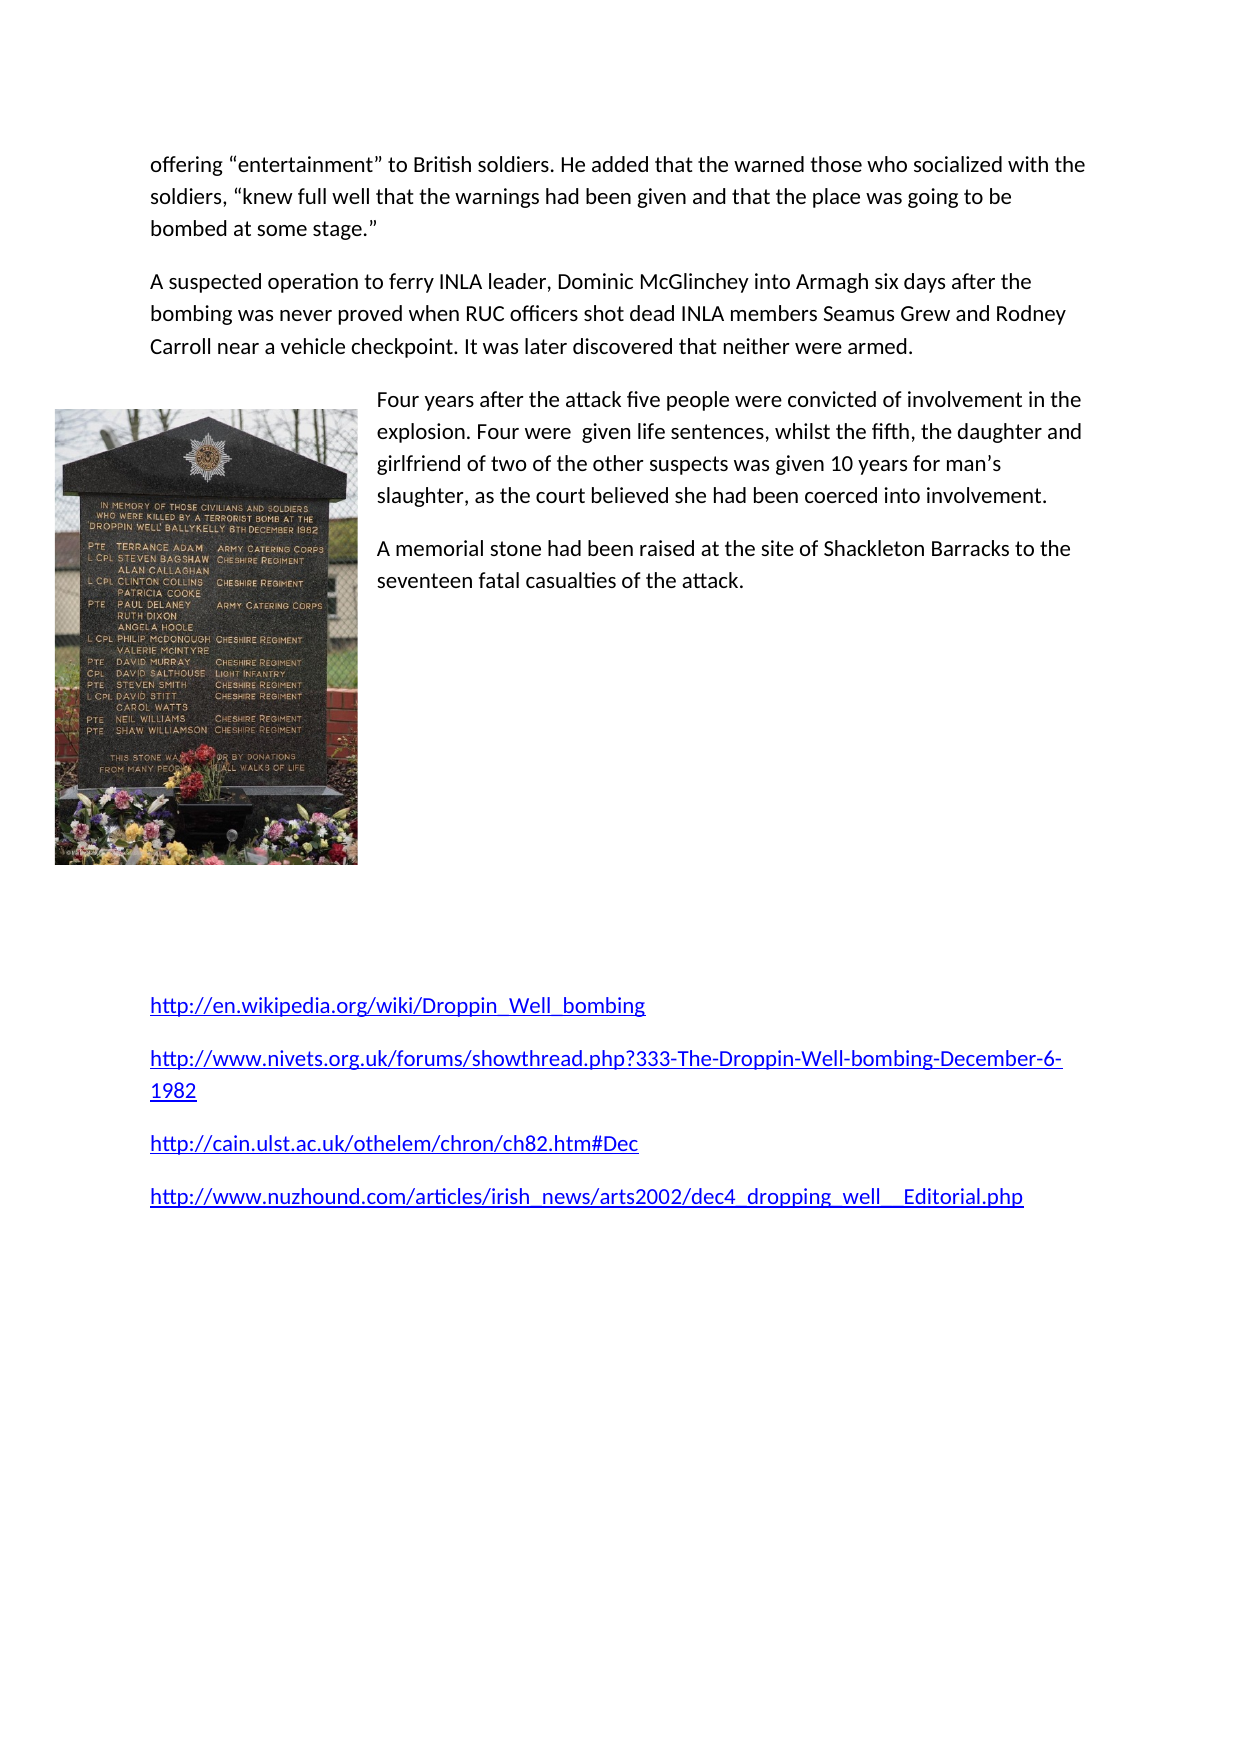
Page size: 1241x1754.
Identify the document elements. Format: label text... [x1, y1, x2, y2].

text A memorial stone had been raised at the site of Shackleton Barracks to the seventeen fatal casualties of the attack. [358, 534, 1090, 594]
text Four years after the attack five people were convicted of involvement in the explosion. Four were given life sentences, whilst the fifth, the daughter and girlfriend of two of the other suspects was given 10 years for man’s slaughter, as the court believed she had been coerced into involvement. [150, 385, 1090, 509]
text http://en.wikipedia.org/wiki/Droppin_Well_bombing [150, 991, 1090, 1019]
text http://www.nivets.org.uk/forums/showthread.php?333-The-Droppin-Well-bombing-December-6-1982 [150, 1044, 1090, 1104]
picture [54, 409, 358, 865]
text http://www.nuzhound.com/articles/irish_news/arts2002/dec4_dropping_well__Editorial.php [150, 1182, 1090, 1210]
text A suspected operation to ferry INLA leader, Dominic McGlinchey into Armagh six days after the bombing was never proved when RUC officers shot dead INLA members Seamus Grew and Rodney Carroll near a vehicle checkpoint. It was later discovered that neither were armed. [150, 267, 1090, 360]
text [150, 150, 1090, 242]
text http://cain.ulst.ac.uk/othelem/chron/ch82.htm#Dec [150, 1129, 1090, 1157]
